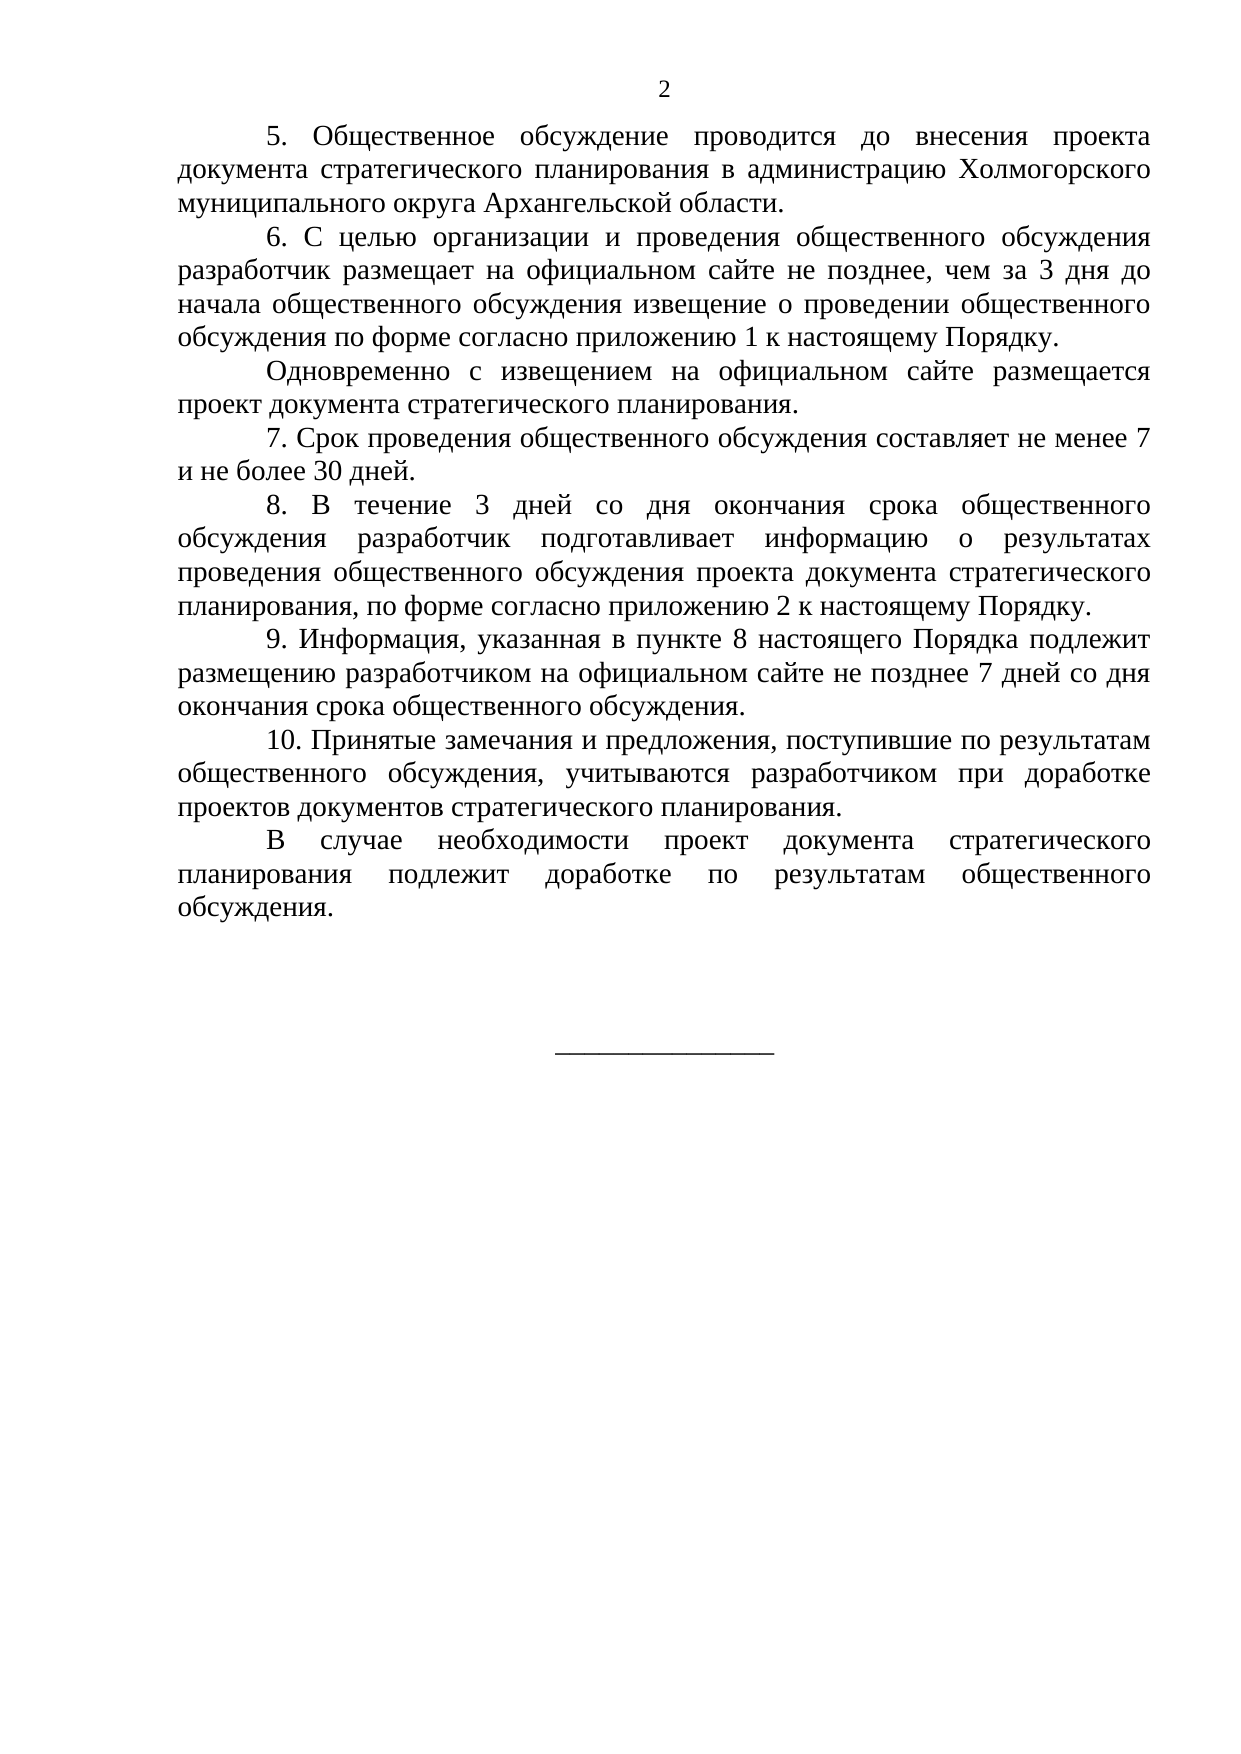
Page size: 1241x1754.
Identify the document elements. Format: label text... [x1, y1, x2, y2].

text 8. В течение 3 дней со дня окончания срока общественного обсуждения разработчик подготавливает информацию о результатах проведения общественного обсуждения проекта документа стратегического планирования, по форме согласно приложению 2 к настоящему Порядку. [177, 487, 1152, 621]
text 9. Информация, указанная в пункте 8 настоящего Порядка подлежит размещению разработчиком на официальном сайте не позднее 7 дней со дня окончания срока общественного обсуждения. [177, 621, 1152, 722]
text 10. Принятые замечания и предложения, поступившие по результатам общественного обсуждения, учитываются разработчиком при доработке проектов документов стратегического планирования. [177, 722, 1152, 822]
text Одновременно с извещением на официальном сайте размещается проект документа стратегического планирования. [177, 353, 1152, 420]
text В случае необходимости проект документа стратегического планирования подлежит доработке по результатам общественного обсуждения. [177, 822, 1152, 923]
text 6. С целью организации и проведения общественного обсуждения разработчик размещает на официальном сайте не позднее, чем за 3 дня до начала общественного обсуждения извещение о проведении общественного обсуждения по форме согласно приложению 1 к настоящему Порядку. [177, 219, 1152, 353]
text _______________ [177, 1024, 1152, 1057]
text 5. Общественное обсуждение проводится до внесения проекта документа стратегического планирования в администрацию Холмогорского муниципального округа Архангельской области. [177, 118, 1152, 219]
text 7. Срок проведения общественного обсуждения составляет не менее 7 и не более 30 дней. [177, 420, 1152, 487]
